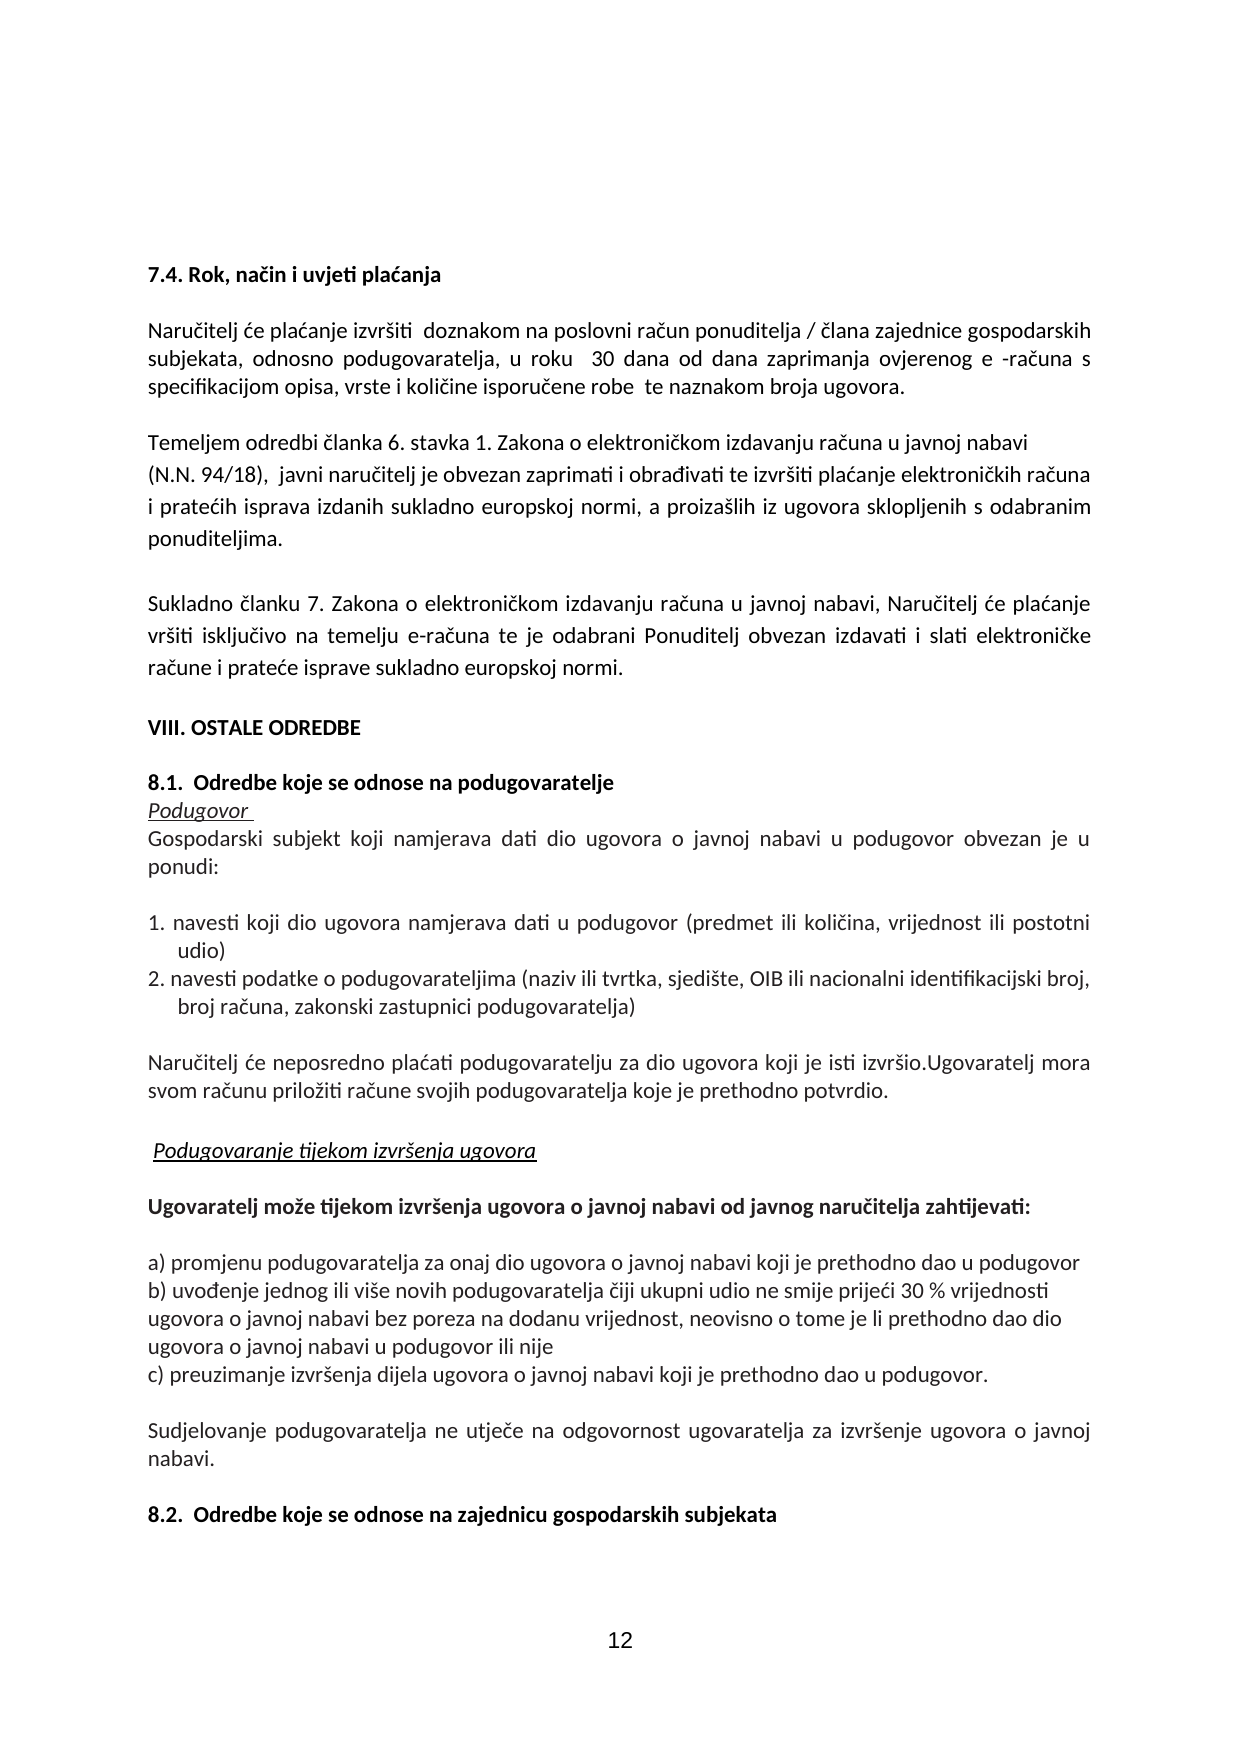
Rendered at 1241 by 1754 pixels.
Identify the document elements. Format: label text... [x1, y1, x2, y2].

text 2. navesti podatke o podugovarateljima (naziv ili tvrtka, sjedište, OIB ili nacionalni identifikacijski broj, broj računa, zakonski zastupnici podugovaratelja) [148, 964, 1093, 1020]
text ugovora o javnoj nabavi bez poreza na dodanu vrijednost, neovisno o tome je li prethodno dao dio [148, 1304, 1093, 1332]
text a) promjenu podugovaratelja za onaj dio ugovora o javnoj nabavi koji je prethodno dao u podugovor [148, 1248, 1093, 1276]
text ugovora o javnoj nabavi u podugovor ili nije [148, 1332, 1093, 1360]
text Podugovor [148, 796, 1093, 824]
text c) preuzimanje izvršenja dijela ugovora o javnoj nabavi koji je prethodno dao u podugovor. [148, 1360, 1093, 1388]
text Sukladno članku 7. Zakona o elektroničkom izdavanju računa u javnoj nabavi, Naručitelj će plaćanje vršiti isključivo na temelju e-računa te je odabrani Ponuditelj obvezan izdavati i slati elektroničke račune i prateće isprave sukladno europskoj normi. [148, 589, 1093, 681]
text 7.4. Rok, način i uvjeti plaćanja [148, 260, 1093, 288]
text Gospodarski subjekt koji namjerava dati dio ugovora o javnoj nabavi u podugovor obvezan je u ponudi: [148, 824, 1093, 880]
text Temeljem odredbi članka 6. stavka 1. Zakona o elektroničkom izdavanju računa u javnoj nabavi [148, 428, 1093, 456]
text 1. navesti koji dio ugovora namjerava dati u podugovor (predmet ili količina, vrijednost ili postotni udio) [148, 908, 1093, 964]
text Ugovaratelj može tijekom izvršenja ugovora o javnoj nabavi od javnog naručitelja zahtijevati: [148, 1192, 1093, 1220]
subtitle Podugovaranje tijekom izvršenja ugovora [148, 1136, 1093, 1164]
text VIII. OSTALE ODREDBE [148, 713, 1093, 741]
text 8.2. Odredbe koje se odnose na zajednicu gospodarskih subjekata [148, 1500, 1093, 1528]
text 8.1. Odredbe koje se odnose na podugovaratelje [148, 768, 1093, 796]
text Naručitelj će plaćanje izvršiti doznakom na poslovni račun ponuditelja / člana zajednice gospodarskih subjekata, odnosno podugovaratelja, u roku 30 dana od dana zaprimanja ovjerenog e -računa s specifikacijom opisa, vrste i količine isporučene robe te naznakom broja ugovora. [148, 316, 1093, 400]
text (N.N. 94/18), javni naručitelj je obvezan zaprimati i obrađivati te izvršiti plaćanje elektroničkih računa i pratećih isprava izdanih sukladno europskoj normi, a proizašlih iz ugovora sklopljenih s odabranim ponuditeljima. [148, 460, 1093, 552]
text b) uvođenje jednog ili više novih podugovaratelja čiji ukupni udio ne smije prijeći 30 % vrijednosti [148, 1276, 1093, 1304]
text Naručitelj će neposredno plaćati podugovaratelju za dio ugovora koji je isti izvršio.Ugovaratelj mora svom računu priložiti račune svojih podugovaratelja koje je prethodno potvrdio. [148, 1048, 1093, 1104]
text Sudjelovanje podugovaratelja ne utječe na odgovornost ugovaratelja za izvršenje ugovora o javnoj nabavi. [148, 1416, 1093, 1472]
